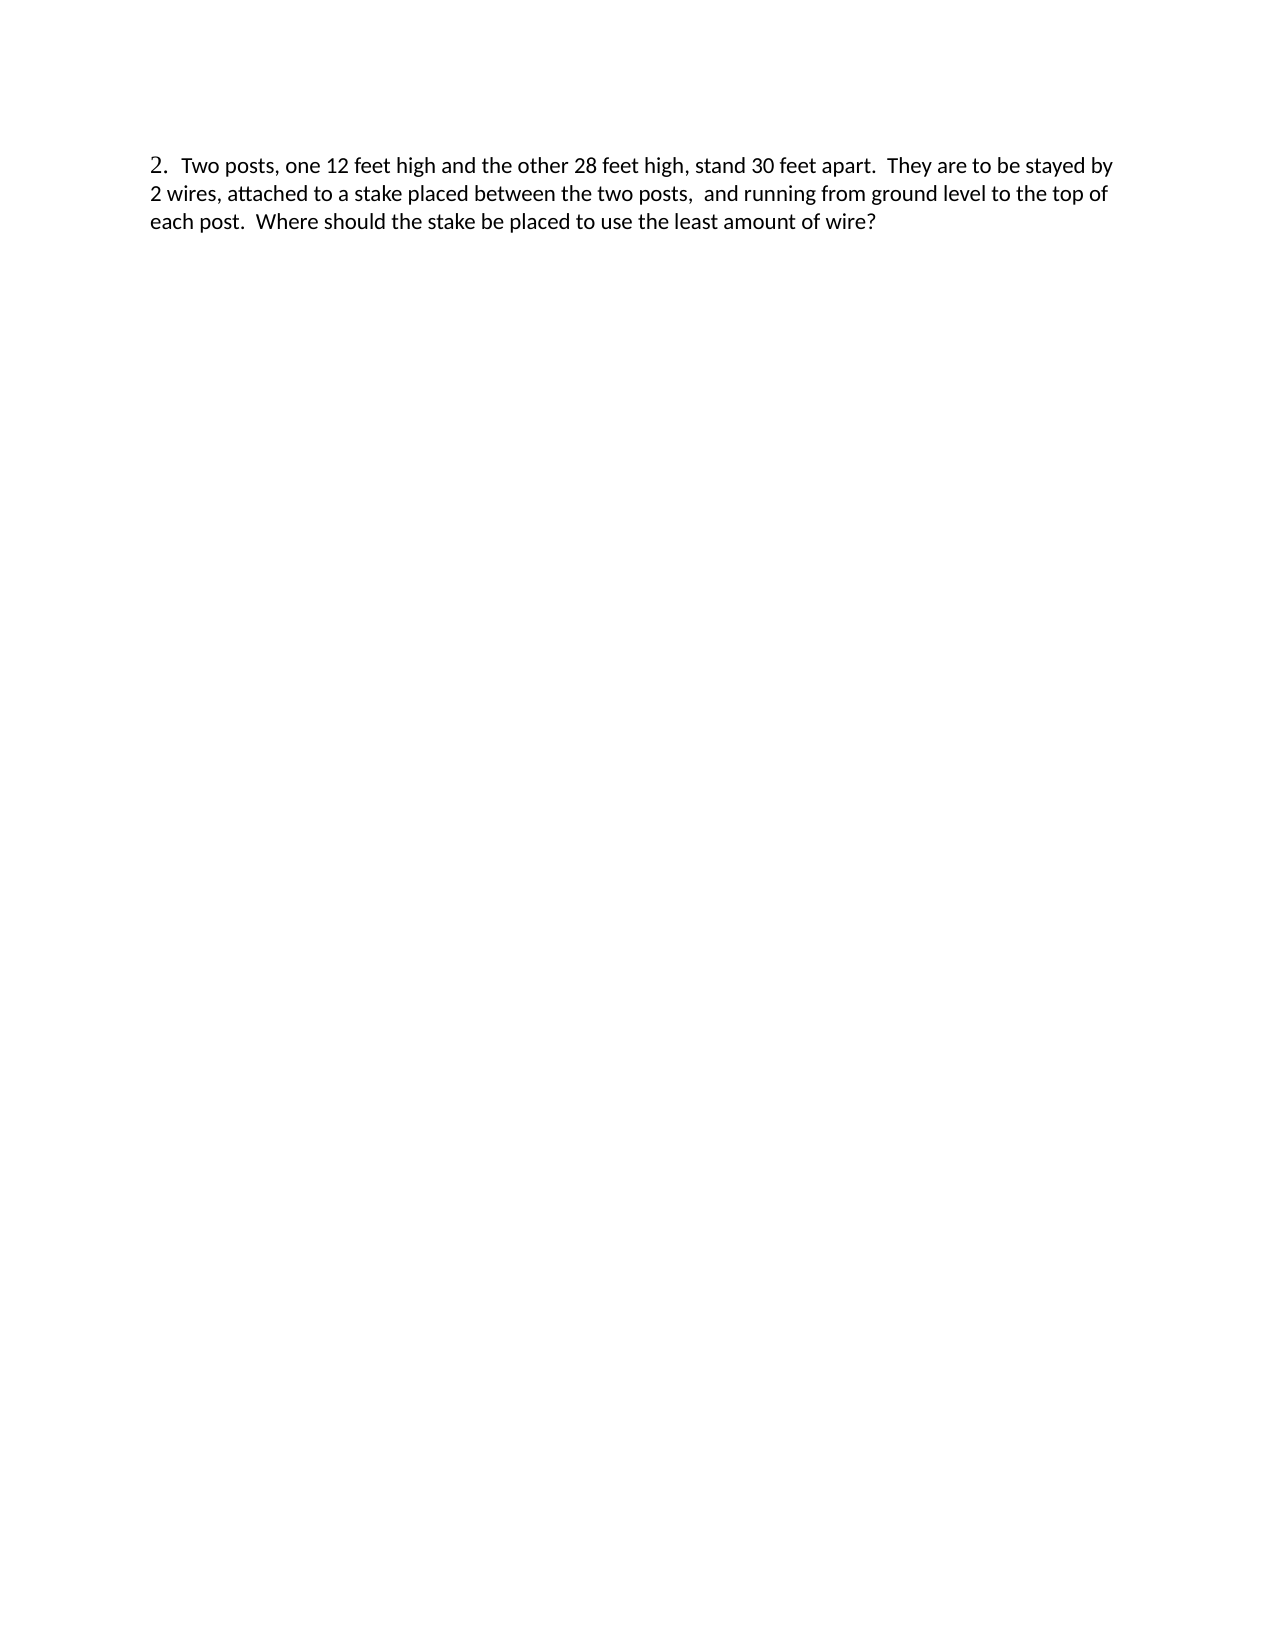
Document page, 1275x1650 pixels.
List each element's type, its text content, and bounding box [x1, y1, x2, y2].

text 2. Two posts, one 12 feet high and the other 28 feet high, stand 30 feet apart. They are to be stayed by 2 wires, attached to a stake placed between the two posts, and running from ground level to the top of each post. Where should the stake be placed to use the least amount of wire? [150, 150, 1125, 235]
